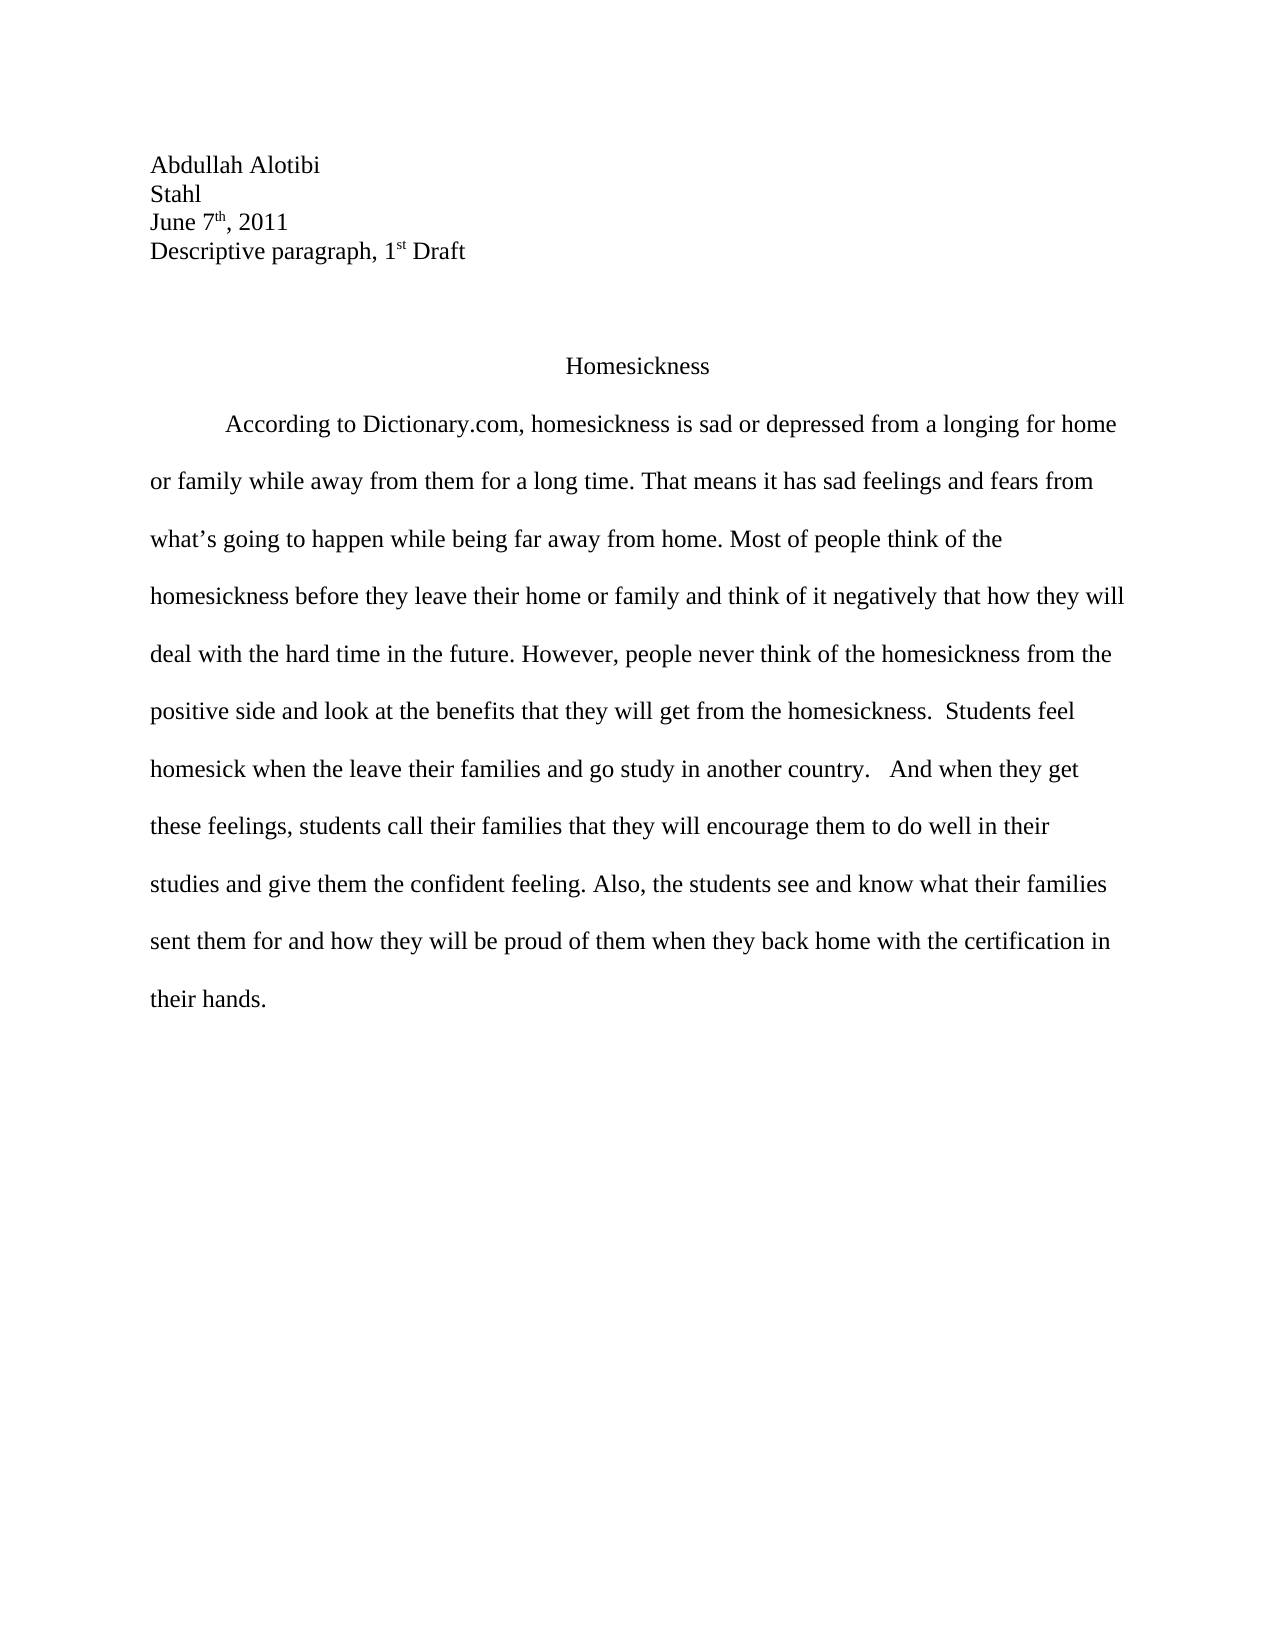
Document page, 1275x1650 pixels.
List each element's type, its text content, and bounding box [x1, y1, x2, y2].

text According to Dictionary.com, homesickness is sad or depressed from a longing for home [150, 409, 1125, 437]
text Abdullah Alotibi [150, 150, 1125, 179]
text sent them for and how they will be proud of them when they back home with the certification in [150, 926, 1125, 955]
text these feelings, students call their families that they will encourage them to do well in their [150, 811, 1125, 840]
text or family while away from them for a long time. That means it has sad feelings and fears from [150, 466, 1125, 495]
text homesickness before they leave their home or family and think of it negatively that how they will [150, 581, 1125, 610]
text what’s going to happen while being far away from home. Most of people think of the [150, 524, 1125, 552]
text their hands. [150, 984, 1125, 1012]
text Descriptive paragraph, 1st Draft [150, 236, 1125, 265]
text June 7th, 2011 [150, 207, 1125, 236]
text deal with the hard time in the future. However, people never think of the homesickness from the [150, 639, 1125, 667]
text Homesickness [150, 351, 1125, 380]
text studies and give them the confident feeling. Also, the students see and know what their families [150, 869, 1125, 897]
text positive side and look at the benefits that they will get from the homesickness. Students feel [150, 696, 1125, 725]
text homesick when the leave their families and go study in another country. And when they get [150, 754, 1125, 782]
text Stahl [150, 179, 1125, 207]
